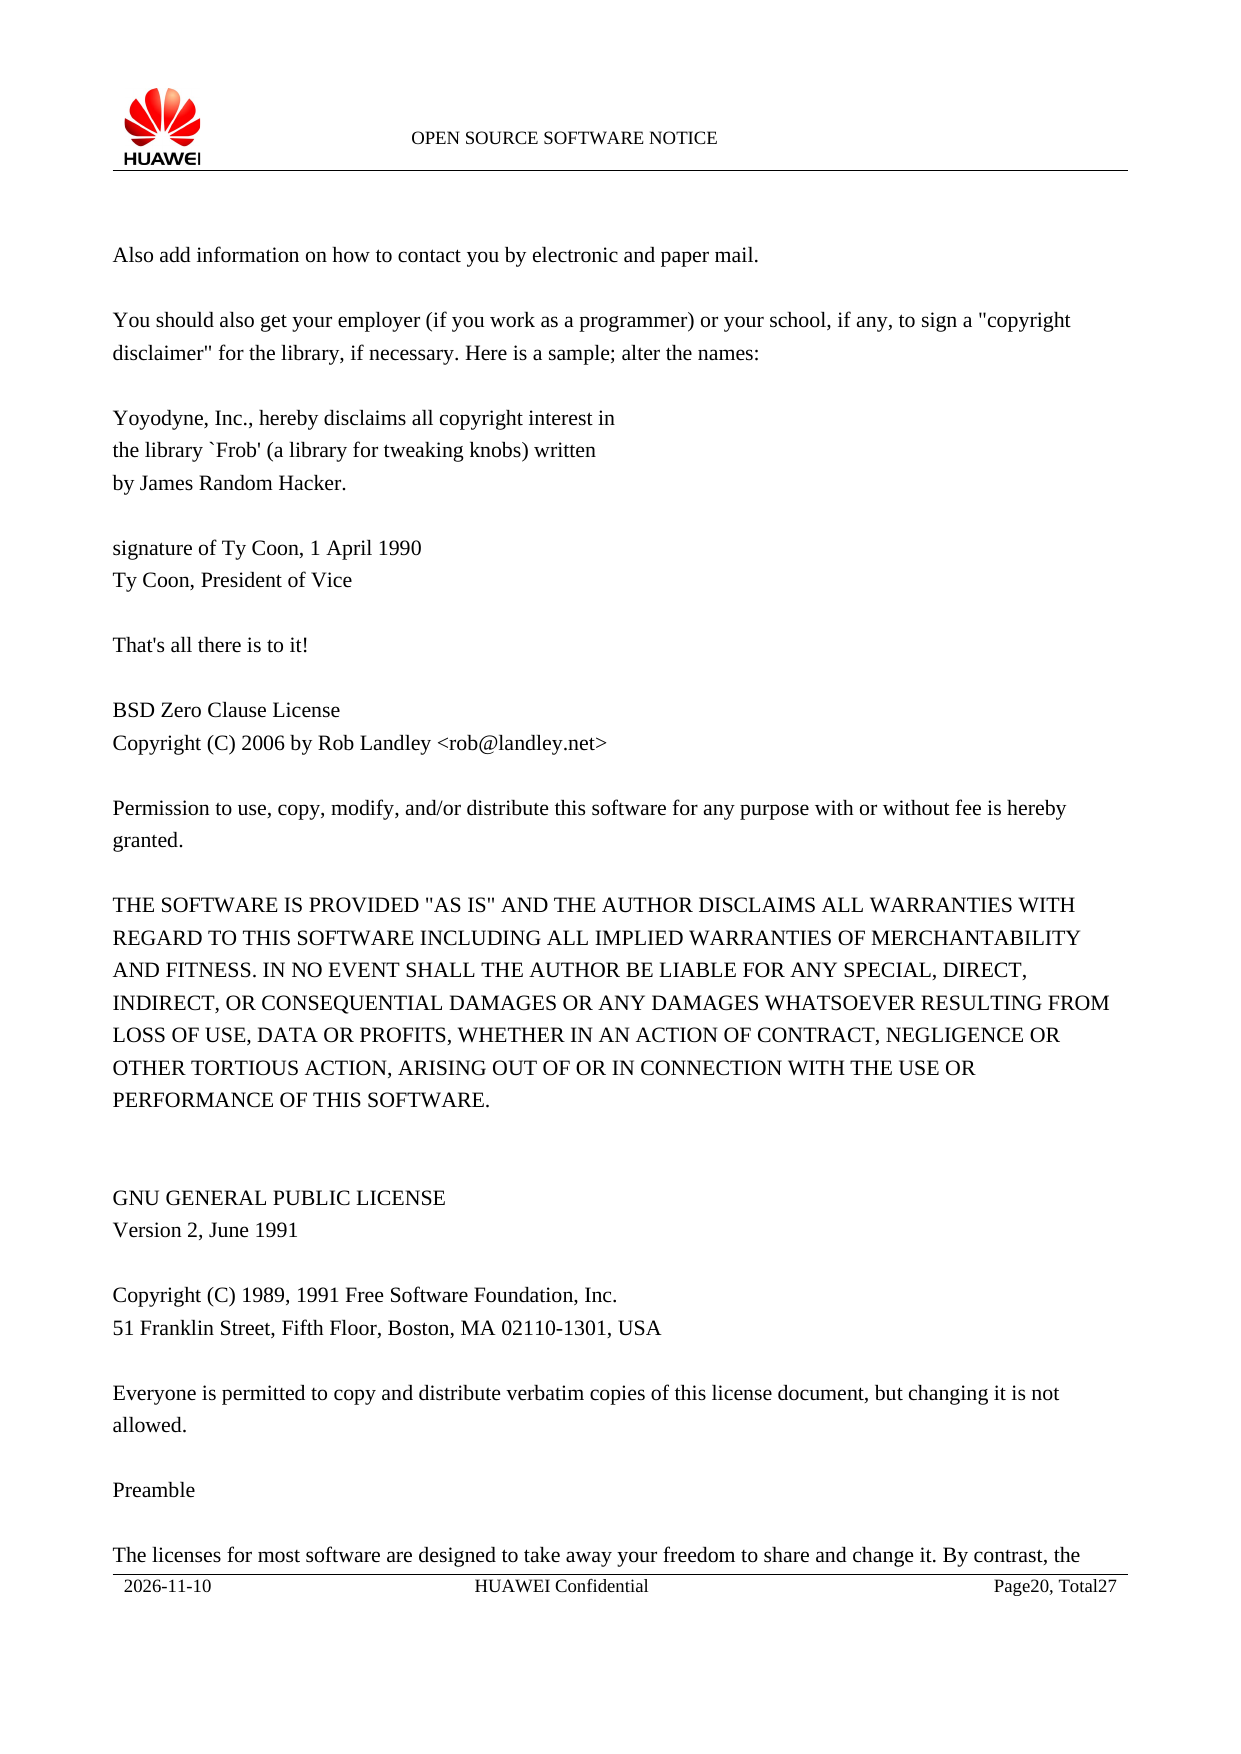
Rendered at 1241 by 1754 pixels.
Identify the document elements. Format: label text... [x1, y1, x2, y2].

picture [124, 88, 201, 165]
